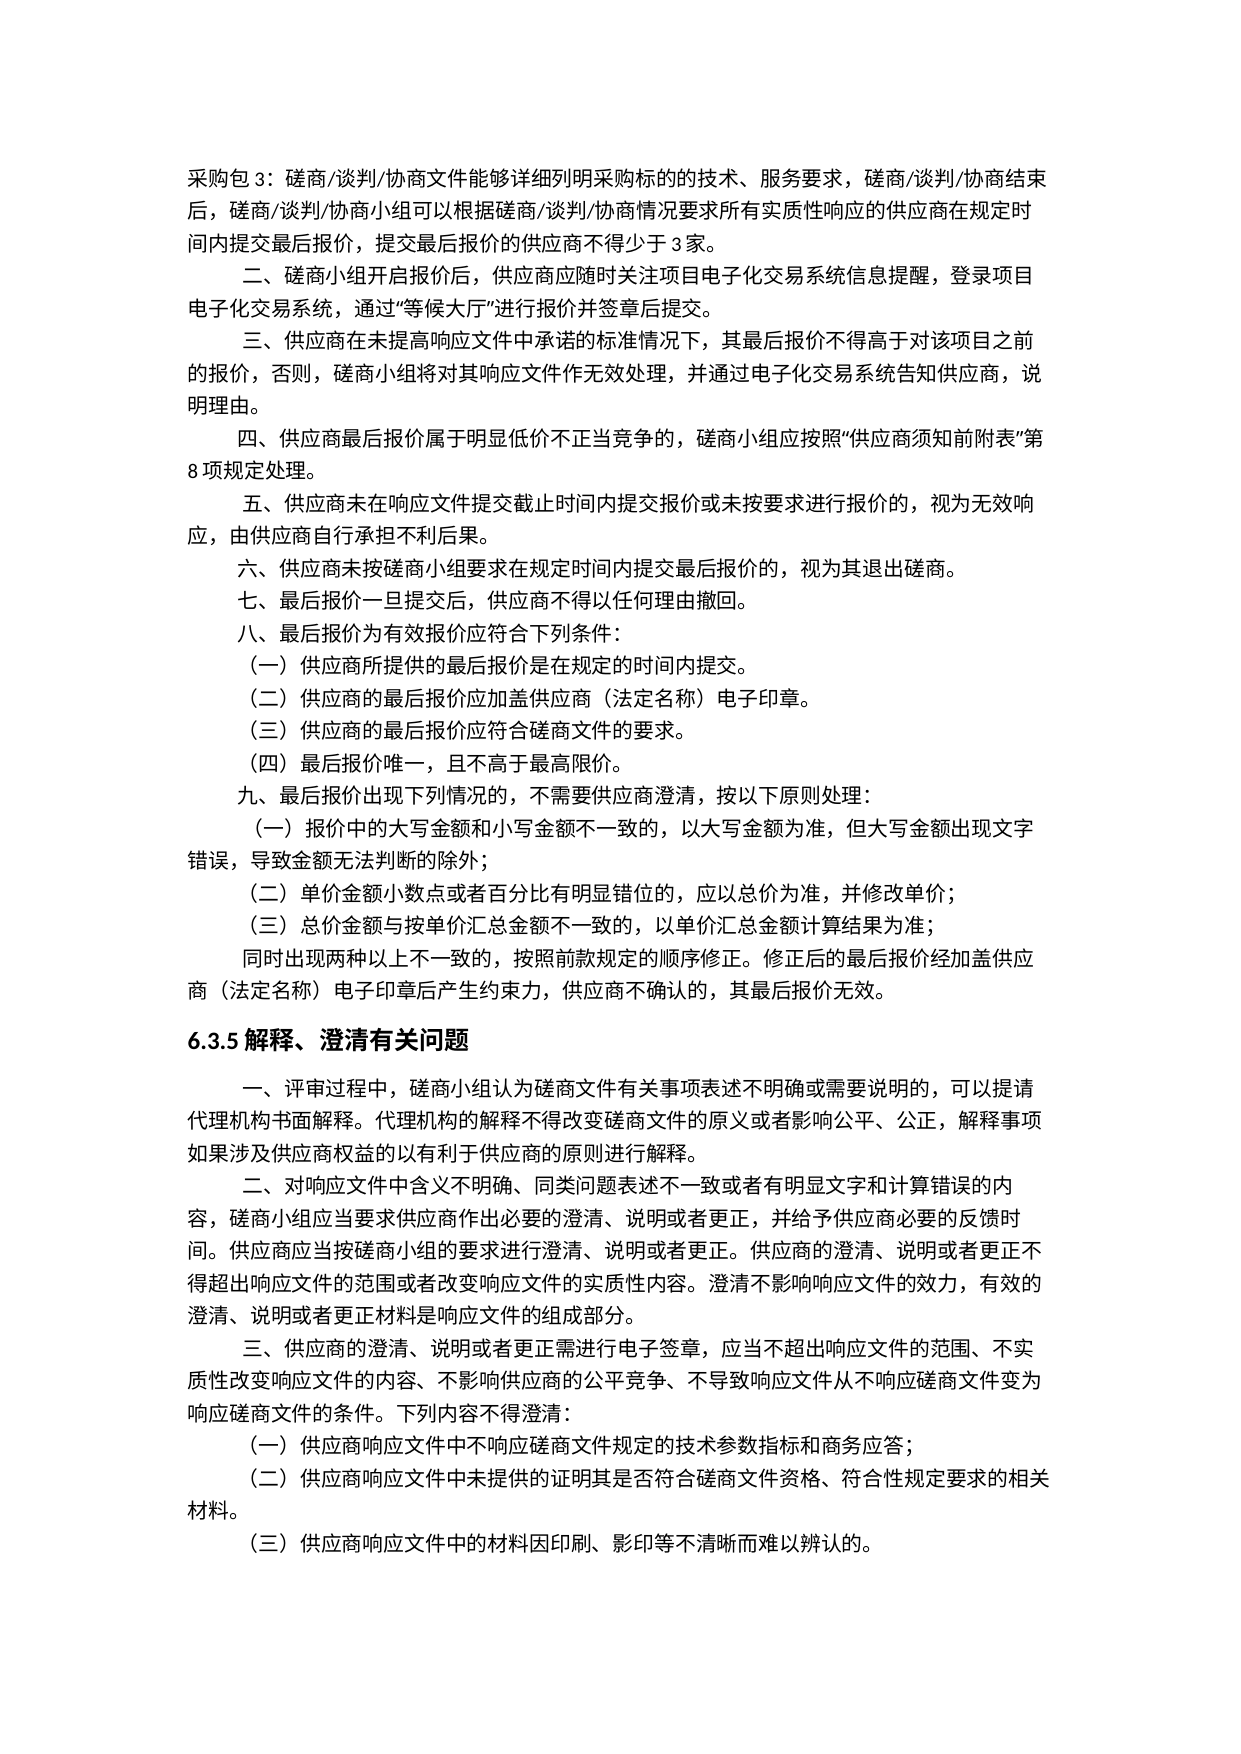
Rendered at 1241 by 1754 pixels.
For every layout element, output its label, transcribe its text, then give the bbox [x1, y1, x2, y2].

text 采购包3：磋商/谈判/协商文件能够详细列明采购标的的技术、服务要求，磋商/谈判/协商结束后，磋商/谈判/协商小组可以根据磋商/谈判/协商情况要求所有实质性响应的供应商在规定时间内提交最后报价，提交最后报价的供应商不得少于3家。 [187, 162, 1053, 259]
text 八、最后报价为有效报价应符合下列条件： [187, 617, 1053, 649]
text （三）总价金额与按单价汇总金额不一致的，以单价汇总金额计算结果为准； [187, 909, 1053, 942]
text 四、供应商最后报价属于明显低价不正当竞争的，磋商小组应按照“供应商须知前附表”第8项规定处理。 [187, 422, 1053, 487]
text 一、评审过程中，磋商小组认为磋商文件有关事项表述不明确或需要说明的，可以提请代理机构书面解释。代理机构的解释不得改变磋商文件的原义或者影响公平、公正，解释事项如果涉及供应商权益的以有利于供应商的原则进行解释。 [187, 1072, 1053, 1169]
text 九、最后报价出现下列情况的，不需要供应商澄清，按以下原则处理： [187, 779, 1053, 812]
text 三、供应商的澄清、说明或者更正需进行电子签章，应当不超出响应文件的范围、不实质性改变响应文件的内容、不影响供应商的公平竞争、不导致响应文件从不响应磋商文件变为响应磋商文件的条件。下列内容不得澄清： [187, 1332, 1053, 1429]
text （一）报价中的大写金额和小写金额不一致的，以大写金额为准，但大写金额出现文字错误，导致金额无法判断的除外； [187, 812, 1053, 877]
text （三）供应商响应文件中的材料因印刷、影印等不清晰而难以辨认的。 [187, 1527, 1053, 1559]
text 六、供应商未按磋商小组要求在规定时间内提交最后报价的，视为其退出磋商。 [187, 552, 1053, 584]
text 三、供应商在未提高响应文件中承诺的标准情况下，其最后报价不得高于对该项目之前的报价，否则，磋商小组将对其响应文件作无效处理，并通过电子化交易系统告知供应商，说明理由。 [187, 324, 1053, 422]
text （一）供应商所提供的最后报价是在规定的时间内提交。 [187, 649, 1053, 682]
text （二）单价金额小数点或者百分比有明显错位的，应以总价为准，并修改单价； [187, 877, 1053, 909]
text （一）供应商响应文件中不响应磋商文件规定的技术参数指标和商务应答； [187, 1429, 1053, 1462]
text （二）供应商响应文件中未提供的证明其是否符合磋商文件资格、符合性规定要求的相关材料。 [187, 1462, 1053, 1527]
text （二）供应商的最后报价应加盖供应商（法定名称）电子印章。 [187, 682, 1053, 714]
text 二、磋商小组开启报价后，供应商应随时关注项目电子化交易系统信息提醒，登录项目电子化交易系统，通过“等候大厅”进行报价并签章后提交。 [187, 259, 1053, 324]
text 同时出现两种以上不一致的，按照前款规定的顺序修正。修正后的最后报价经加盖供应商（法定名称）电子印章后产生约束力，供应商不确认的，其最后报价无效。 [187, 942, 1053, 1007]
text （三）供应商的最后报价应符合磋商文件的要求。 [187, 714, 1053, 747]
text 二、对响应文件中含义不明确、同类问题表述不一致或者有明显文字和计算错误的内容，磋商小组应当要求供应商作出必要的澄清、说明或者更正，并给予供应商必要的反馈时间。供应商应当按磋商小组的要求进行澄清、说明或者更正。供应商的澄清、说明或者更正不得超出响应文件的范围或者改变响应文件的实质性内容。澄清不影响响应文件的效力，有效的澄清、说明或者更正材料是响应文件的组成部分。 [187, 1169, 1053, 1332]
text 6.3.5解释、澄清有关问题 [187, 1007, 1053, 1072]
text 七、最后报价一旦提交后，供应商不得以任何理由撤回。 [187, 584, 1053, 617]
text （四）最后报价唯一，且不高于最高限价。 [187, 747, 1053, 779]
text 五、供应商未在响应文件提交截止时间内提交报价或未按要求进行报价的，视为无效响应，由供应商自行承担不利后果。 [187, 487, 1053, 552]
